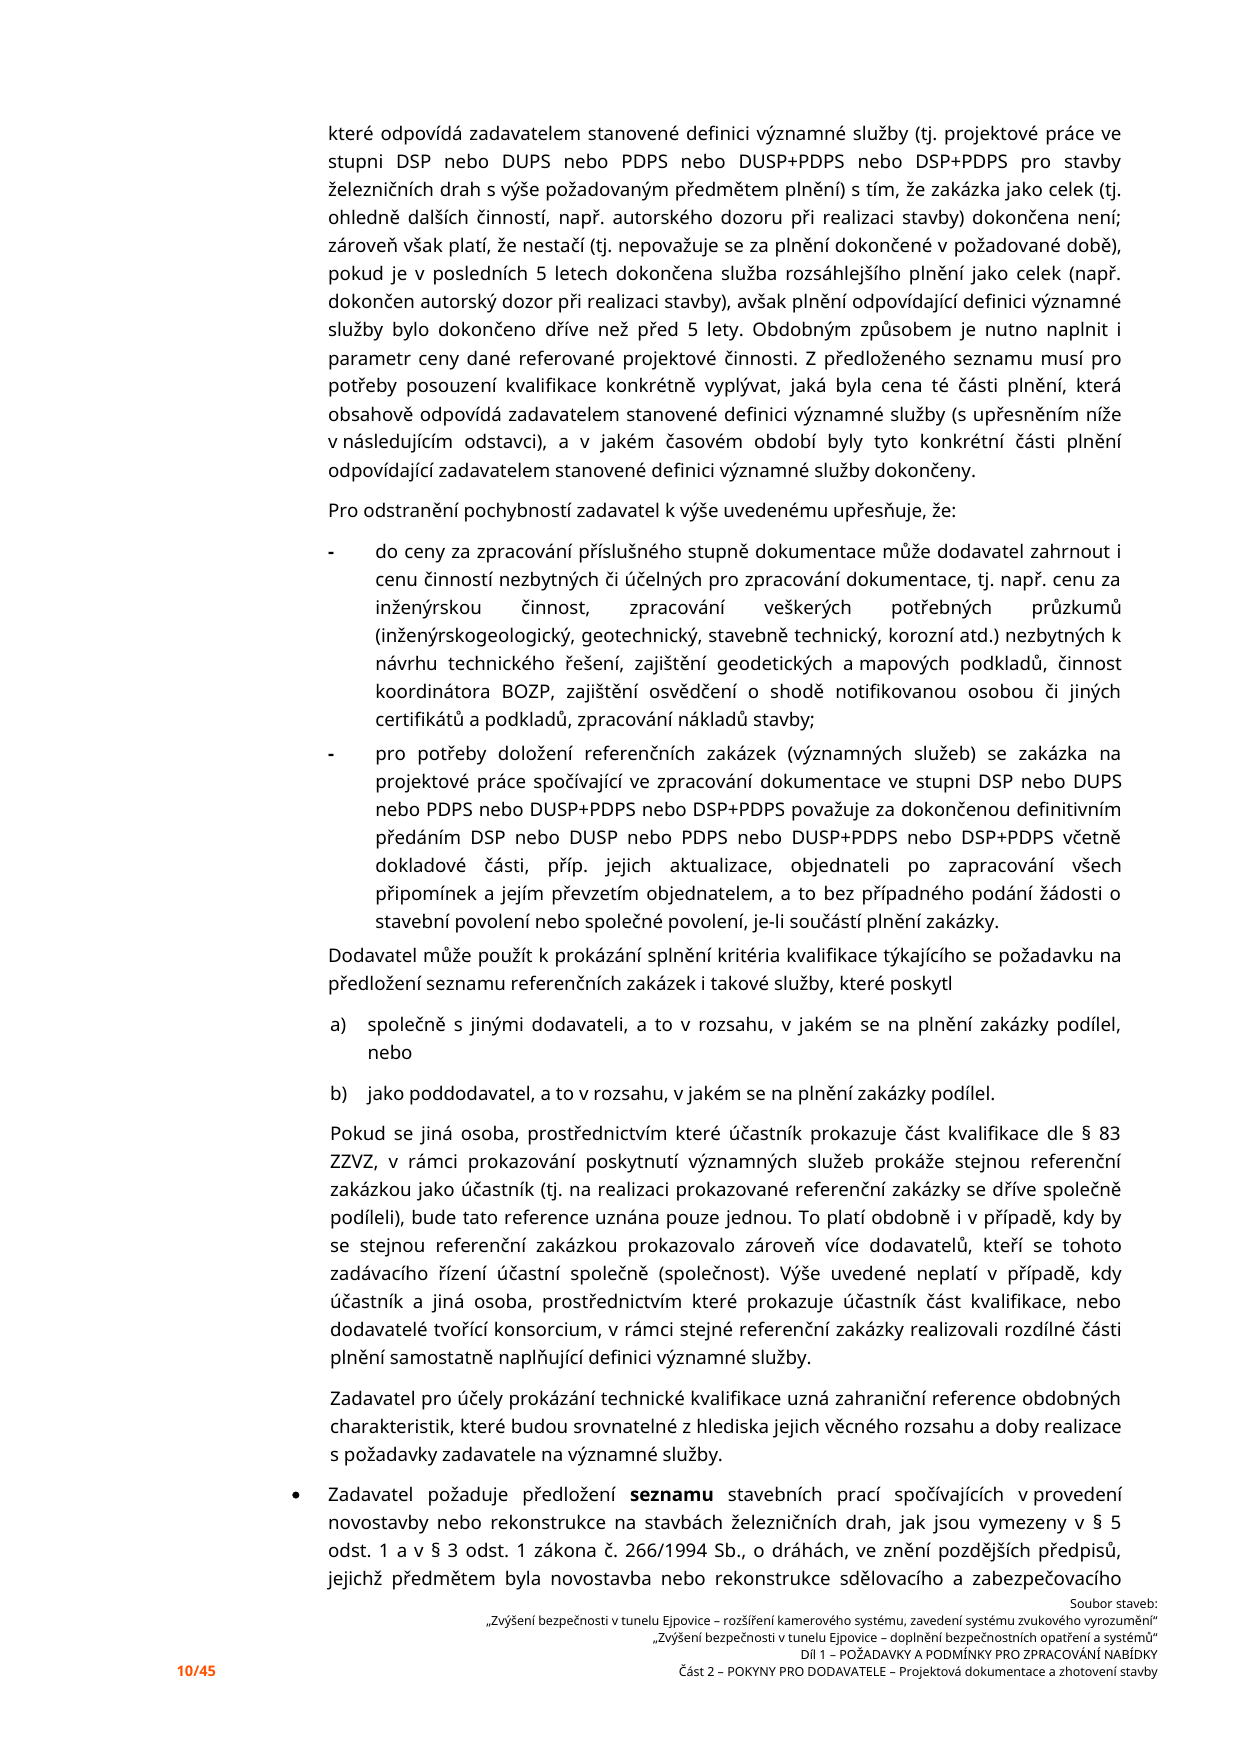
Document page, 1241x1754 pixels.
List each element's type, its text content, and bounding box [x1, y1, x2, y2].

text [328, 121, 1122, 482]
text Dodavatel může použít k prokázání splnění kritéria kvalifikace týkajícího se požadavku na předložení seznamu referenčních zakázek i takové služby, které poskytl [328, 943, 1122, 996]
list společně s jinými dodavateli, a to v rozsahu, v jakém se na plnění zakázky podílel, nebo [330, 1011, 1122, 1065]
list jako poddodavatel, a to v rozsahu, v jakém se na plnění zakázky podílel. [330, 1080, 1122, 1105]
text Pokud se jiná osoba, prostřednictvím které účastník prokazuje část kvalifikace dle § 83 ZZVZ, v rámci prokazování poskytnutí významných služeb prokáže stejnou referenční zakázkou jako účastník (tj. na realizaci prokazované referenční zakázky se dříve společně podíleli), bude tato reference uznána pouze jednou. To platí obdobně i v případě, kdy by se stejnou referenční zakázkou prokazovalo zároveň více dodavatelů, kteří se tohoto zadávacího řízení účastní společně (společnost). Výše uvedené neplatí v případě, kdy účastník a jiná osoba, prostřednictvím které prokazuje účastník část kvalifikace, nebo dodavatelé tvořící konsorcium, v rámci stejné referenční zakázky realizovali rozdílné části plnění samostatně naplňující definici významné služby. [330, 1120, 1122, 1370]
text Pro odstranění pochybností zadavatel k výše uvedenému upřesňuje, že: [328, 497, 1122, 523]
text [292, 1482, 1122, 1591]
text Zadavatel pro účely prokázání technické kvalifikace uzná zahraniční reference obdobných charakteristik, které budou srovnatelné z hlediska jejich věcného rozsahu a doby realizace s požadavky zadavatele na významné služby. [330, 1385, 1122, 1467]
text do ceny za zpracování příslušného stupně dokumentace může dodavatel zahrnout i cenu činností nezbytných či účelných pro zpracování dokumentace, tj. např. cenu za inženýrskou činnost, zpracování veškerých potřebných průzkumů (inženýrskogeologický, geotechnický, stavebně technický, korozní atd.) nezbytných k návrhu technického řešení, zajištění geodetických a mapových podkladů, činnost koordinátora BOZP, zajištění osvědčení o shodě notifikovanou osobou či jiných certifikátů a podkladů, zpracování nákladů stavby; [328, 538, 1122, 732]
text pro potřeby doložení referenčních zakázek (významných služeb) se zakázka na projektové práce spočívající ve zpracování dokumentace ve stupni DSP nebo DUPS nebo PDPS nebo DUSP+PDPS nebo DSP+PDPS považuje za dokončenou definitivním předáním DSP nebo DUSP nebo PDPS nebo DUSP+PDPS nebo DSP+PDPS včetně dokladové části, příp. jejich aktualizace, objednateli po zapracování všech připomínek a jejím převzetím objednatelem, a to bez případného podání žádosti o stavební povolení nebo společné povolení, je-li součástí plnění zakázky. [328, 740, 1122, 934]
